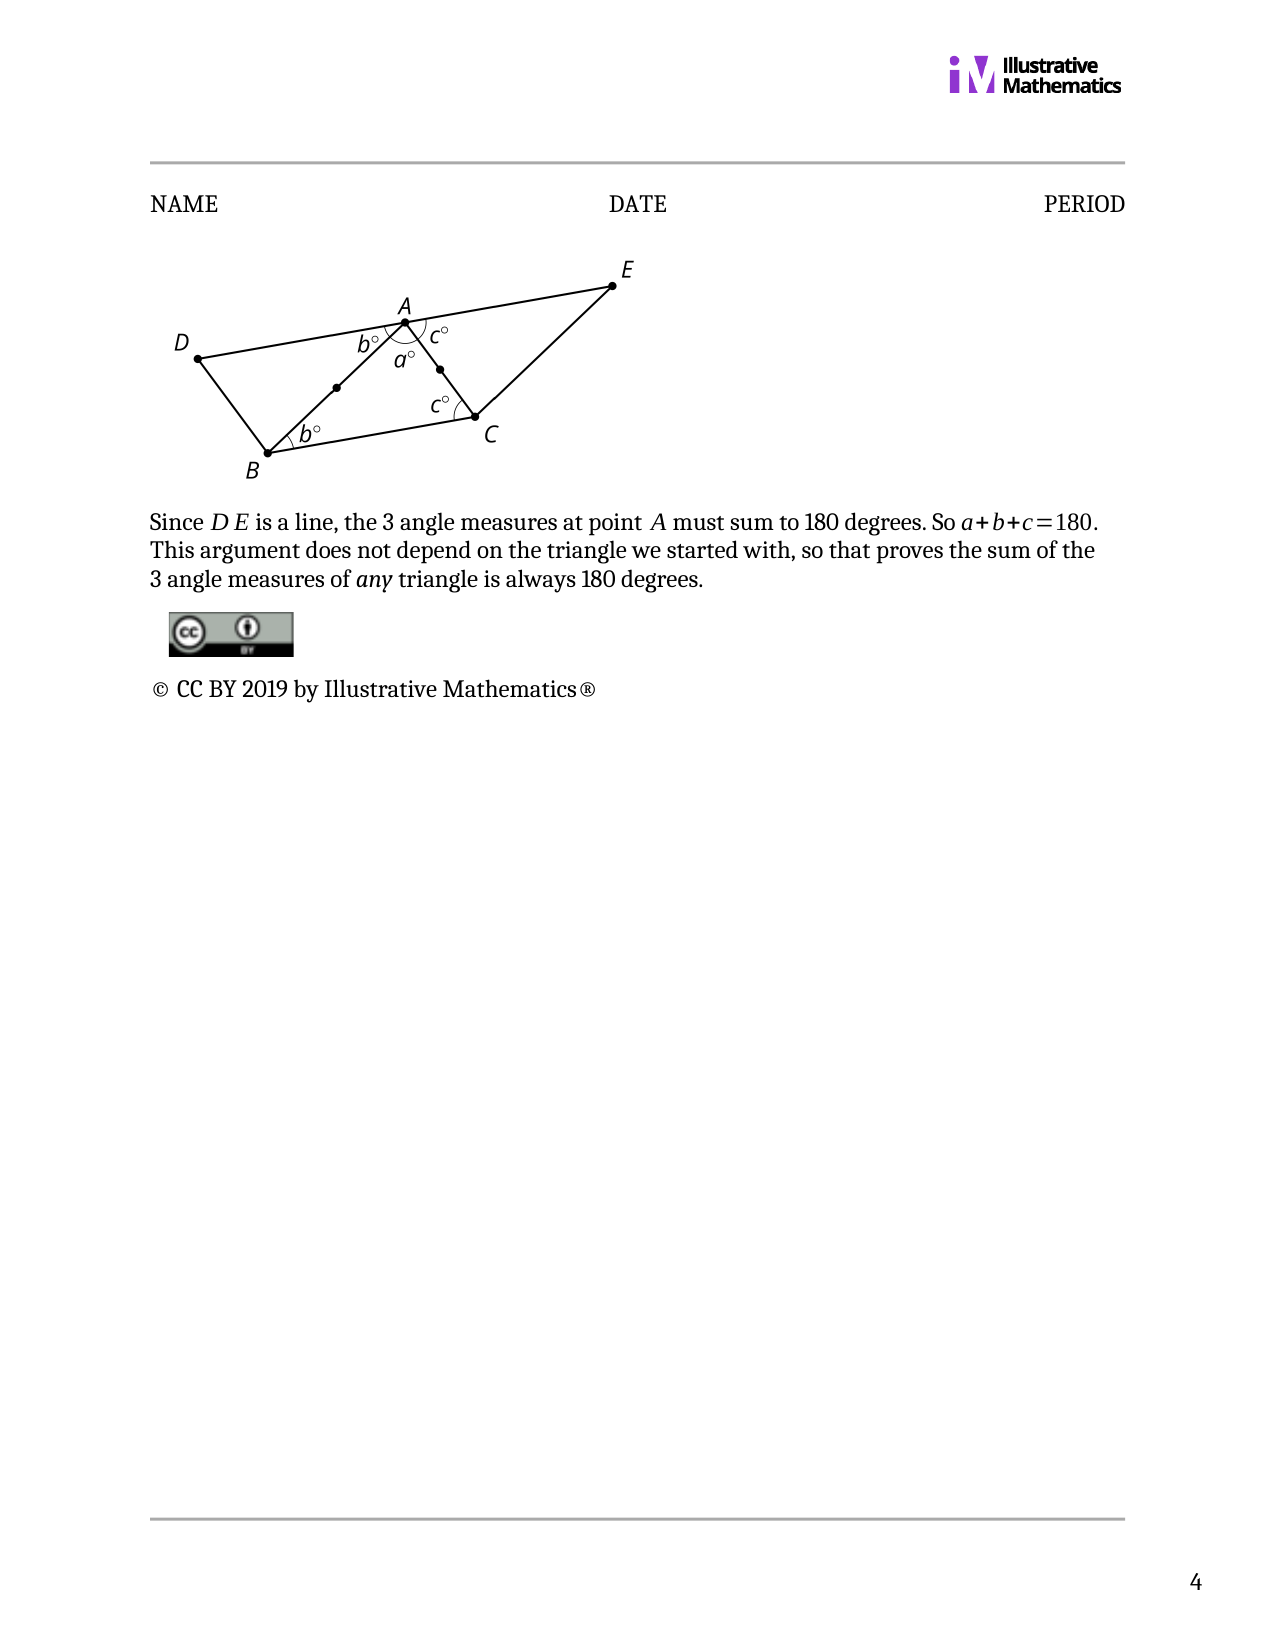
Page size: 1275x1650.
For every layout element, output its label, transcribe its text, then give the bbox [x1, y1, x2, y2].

text Since is a line, the 3 angle measures at point must sum to 180 degrees. So . This argument does not depend on the triangle we started with, so that proves the sum of the 3 angle measures of any triangle is always 180 degrees. [150, 508, 1125, 594]
text © CC BY 2019 by Illustrative Mathematics® [150, 675, 1125, 704]
picture [949, 55, 1121, 93]
picture [168, 612, 294, 657]
picture [168, 247, 657, 489]
